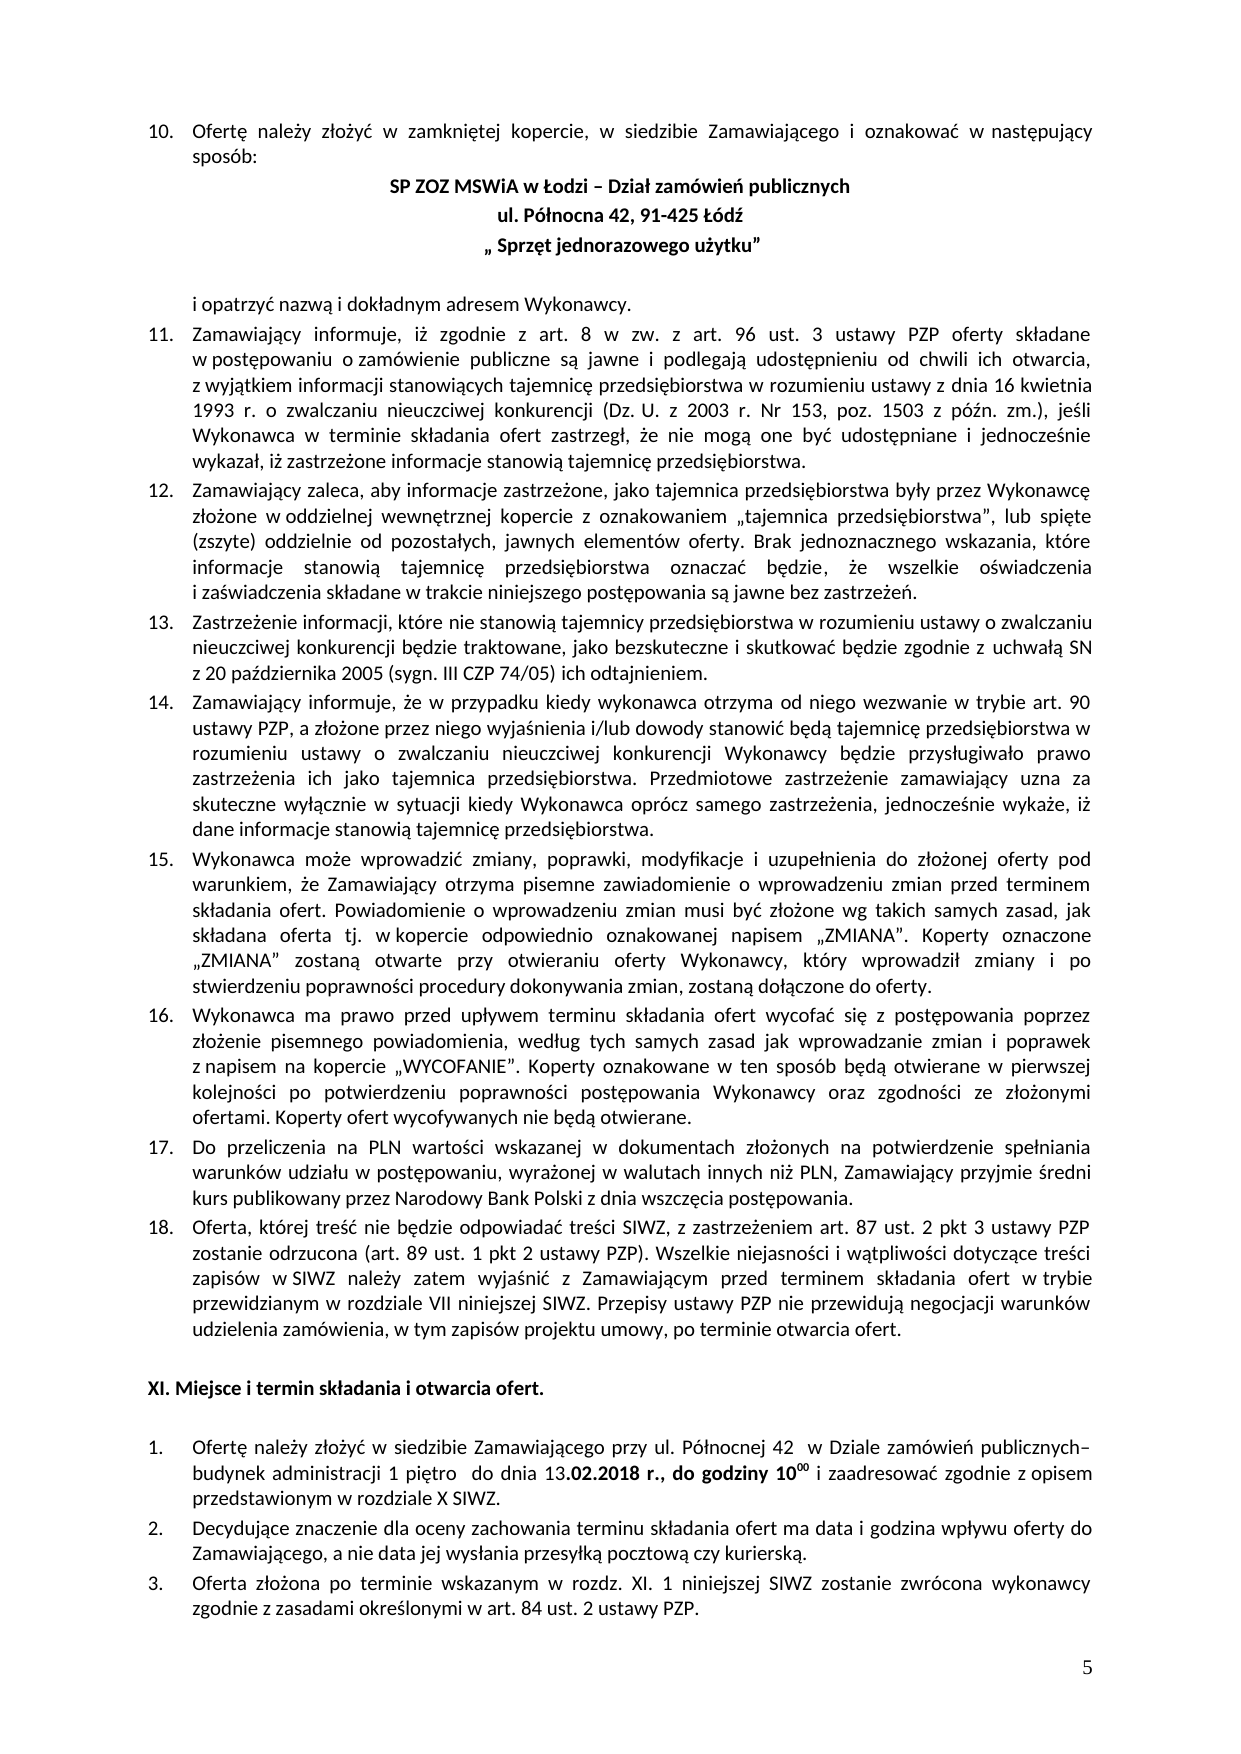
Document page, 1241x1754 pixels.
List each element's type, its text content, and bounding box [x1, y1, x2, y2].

list Do przeliczenia na PLN wartości wskazanej w dokumentach złożonych na potwierdzenie spełniania warunków udziału w postępowaniu, wyrażonej w walutach innych niż PLN, Zamawiający przyjmie średni kurs publikowany przez Narodowy Bank Polski z dnia wszczęcia postępowania. [148, 1134, 1092, 1210]
text XI. Miejsce i termin składania i otwarcia ofert. [148, 1375, 1092, 1401]
list Zamawiający zaleca, aby informacje zastrzeżone, jako tajemnica przedsiębiorstwa były przez Wykonawcę złożone w oddzielnej wewnętrznej kopercie z oznakowaniem „tajemnica przedsiębiorstwa”, lub spięte (zszyte) oddzielnie od pozostałych, jawnych elementów oferty. Brak jednoznacznego wskazania, które informacje stanowią tajemnicę przedsiębiorstwa oznaczać będzie, że wszelkie oświadczenia i zaświadczenia składane w trakcie niniejszego postępowania są jawne bez zastrzeżeń. [148, 478, 1092, 605]
list Wykonawca może wprowadzić zmiany, poprawki, modyfikacje i uzupełnienia do złożonej oferty pod warunkiem, że Zamawiający otrzyma pisemne zawiadomienie o wprowadzeniu zmian przed terminem składania ofert. Powiadomienie o wprowadzeniu zmian musi być złożone wg takich samych zasad, jak składana oferta tj. w kopercie odpowiednio oznakowanej napisem „ZMIANA”. Koperty oznaczone „ZMIANA” zostaną otwarte przy otwieraniu oferty Wykonawcy, który wprowadził zmiany i po stwierdzeniu poprawności procedury dokonywania zmian, zostaną dołączone do oferty. [148, 846, 1092, 998]
list Ofertę należy złożyć w zamkniętej kopercie, w siedzibie Zamawiającego i oznakować w następujący sposób: [148, 118, 1092, 169]
list Zamawiający informuje, że w przypadku kiedy wykonawca otrzyma od niego wezwanie w trybie art. 90 ustawy PZP, a złożone przez niego wyjaśnienia i/lub dowody stanowić będą tajemnicę przedsiębiorstwa w rozumieniu ustawy o zwalczaniu nieuczciwej konkurencji Wykonawcy będzie przysługiwało prawo zastrzeżenia ich jako tajemnica przedsiębiorstwa. Przedmiotowe zastrzeżenie zamawiający uzna za skuteczne wyłącznie w sytuacji kiedy Wykonawca oprócz samego zastrzeżenia, jednocześnie wykaże, iż dane informacje stanowią tajemnicę przedsiębiorstwa. [148, 689, 1092, 842]
list Oferta złożona po terminie wskazanym w rozdz. XI. 1 niniejszej SIWZ zostanie zwrócona wykonawcy zgodnie z zasadami określonymi w art. 84 ust. 2 ustawy PZP. [148, 1570, 1092, 1621]
text „ Sprzęt jednorazowego użytku” [148, 232, 1092, 258]
list Ofertę należy złożyć w siedzibie Zamawiającego przy ul. Północnej 42 w Dziale zamówień publicznych– budynek administracji 1 piętro do dnia 13.02.2018 r., do godziny 1000 i zaadresować zgodnie z opisem przedstawionym w rozdziale X SIWZ. [148, 1434, 1092, 1511]
list Zamawiający informuje, iż zgodnie z art. 8 w zw. z art. 96 ust. 3 ustawy PZP oferty składane w postępowaniu o zamówienie publiczne są jawne i podlegają udostępnieniu od chwili ich otwarcia, z wyjątkiem informacji stanowiących tajemnicę przedsiębiorstwa w rozumieniu ustawy z dnia 16 kwietnia 1993 r. o zwalczaniu nieuczciwej konkurencji (Dz. U. z 2003 r. Nr 153, poz. 1503 z późn. zm.), jeśli Wykonawca w terminie składania ofert zastrzegł, że nie mogą one być udostępniane i jednocześnie wykazał, iż zastrzeżone informacje stanowią tajemnicę przedsiębiorstwa. [148, 321, 1092, 473]
list Wykonawca ma prawo przed upływem terminu składania ofert wycofać się z postępowania poprzez złożenie pisemnego powiadomienia, według tych samych zasad jak wprowadzanie zmian i poprawek z napisem na kopercie „WYCOFANIE”. Koperty oznakowane w ten sposób będą otwierane w pierwszej kolejności po potwierdzeniu poprawności postępowania Wykonawcy oraz zgodności ze złożonymi ofertami. Koperty ofert wycofywanych nie będą otwierane. [148, 1003, 1092, 1130]
text ul. Północna 42, 91-425 Łódź [148, 203, 1092, 228]
text SP ZOZ MSWiA w Łodzi – Dział zamówień publicznych [148, 173, 1092, 198]
list Decydujące znaczenie dla oceny zachowania terminu składania ofert ma data i godzina wpływu oferty do Zamawiającego, a nie data jej wysłania przesyłką pocztową czy kurierską. [148, 1515, 1092, 1566]
text i opatrzyć nazwą i dokładnym adresem Wykonawcy. [192, 291, 1092, 317]
list Zastrzeżenie informacji, które nie stanowią tajemnicy przedsiębiorstwa w rozumieniu ustawy o zwalczaniu nieuczciwej konkurencji będzie traktowane, jako bezskuteczne i skutkować będzie zgodnie z uchwałą SN z 20 października 2005 (sygn. III CZP 74/05) ich odtajnieniem. [148, 609, 1092, 685]
list Oferta, której treść nie będzie odpowiadać treści SIWZ, z zastrzeżeniem art. 87 ust. 2 pkt 3 ustawy PZP zostanie odrzucona (art. 89 ust. 1 pkt 2 ustawy PZP). Wszelkie niejasności i wątpliwości dotyczące treści zapisów w SIWZ należy zatem wyjaśnić z Zamawiającym przed terminem składania ofert w trybie przewidzianym w rozdziale VII niniejszej SIWZ. Przepisy ustawy PZP nie przewidują negocjacji warunków udzielenia zamówienia, w tym zapisów projektu umowy, po terminie otwarcia ofert. [148, 1214, 1092, 1341]
